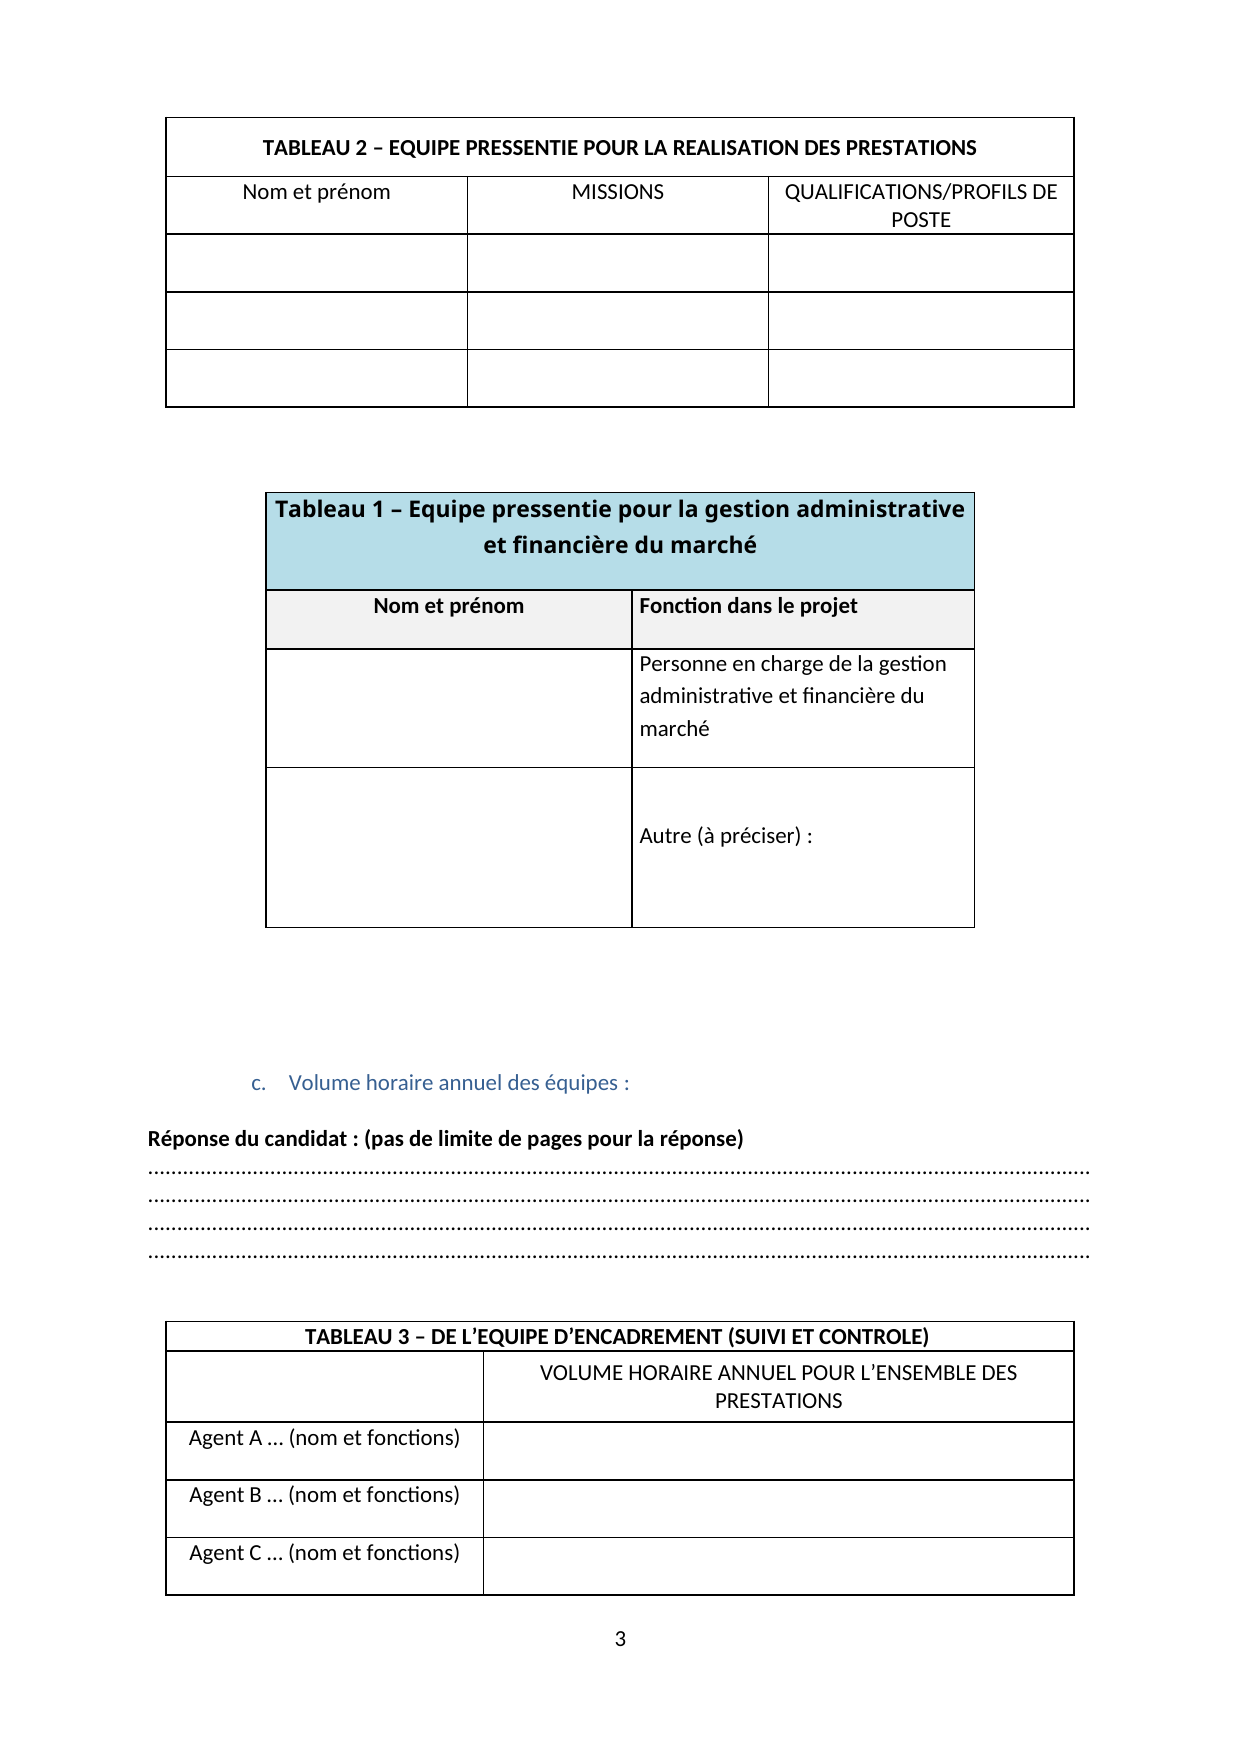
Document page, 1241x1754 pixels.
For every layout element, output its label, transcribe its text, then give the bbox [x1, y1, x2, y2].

table_cell [468, 350, 768, 406]
table_cell [484, 1423, 1073, 1479]
table_cell MISSIONS [468, 177, 768, 233]
table_cell [468, 293, 768, 348]
table_cell Personne en charge de la gestion administrative et financière du marché [633, 650, 974, 766]
list Volume horaire annuel des équipes : [251, 1068, 1093, 1096]
table_header TABLEAU 2 – EQUIPE PRESSENTIE POUR LA REALISATION DES PRESTATIONS [167, 118, 1073, 176]
table_cell VOLUME HORAIRE ANNUEL POUR L’ENSEMBLE DES PRESTATIONS [484, 1352, 1073, 1421]
text Réponse du candidat : (pas de limite de pages pour la réponse) [148, 1124, 1093, 1152]
table_cell [267, 768, 631, 927]
table_cell Agent C … (nom et fonctions) [167, 1538, 483, 1594]
table_cell [484, 1538, 1073, 1594]
table_cell Agent A … (nom et fonctions) [167, 1423, 483, 1479]
table_cell [167, 235, 467, 291]
table_header Tableau 1 – Equipe pressentie pour la gestion administrative et financière du marché [267, 493, 974, 589]
table_cell [769, 235, 1073, 291]
table_cell [468, 235, 768, 291]
table_cell Autre (à préciser) : [633, 768, 974, 927]
table_cell Agent B … (nom et fonctions) [167, 1481, 483, 1536]
table_cell [769, 293, 1073, 348]
table_cell [267, 650, 631, 766]
table_header TABLEAU 3 – DE L’EQUIPE D’ENCADREMENT (SUIVI ET CONTROLE) [167, 1322, 1073, 1350]
table_cell Nom et prénom [167, 177, 467, 233]
table_cell Fonction dans le projet [633, 591, 974, 648]
table_cell [167, 350, 467, 406]
table_cell QUALIFICATIONS/PROFILS DE POSTE [769, 177, 1073, 233]
table_cell [167, 1352, 483, 1421]
table_cell [769, 350, 1073, 406]
table_cell Nom et prénom [267, 591, 631, 648]
table_cell [167, 293, 467, 348]
table_cell [484, 1481, 1073, 1536]
